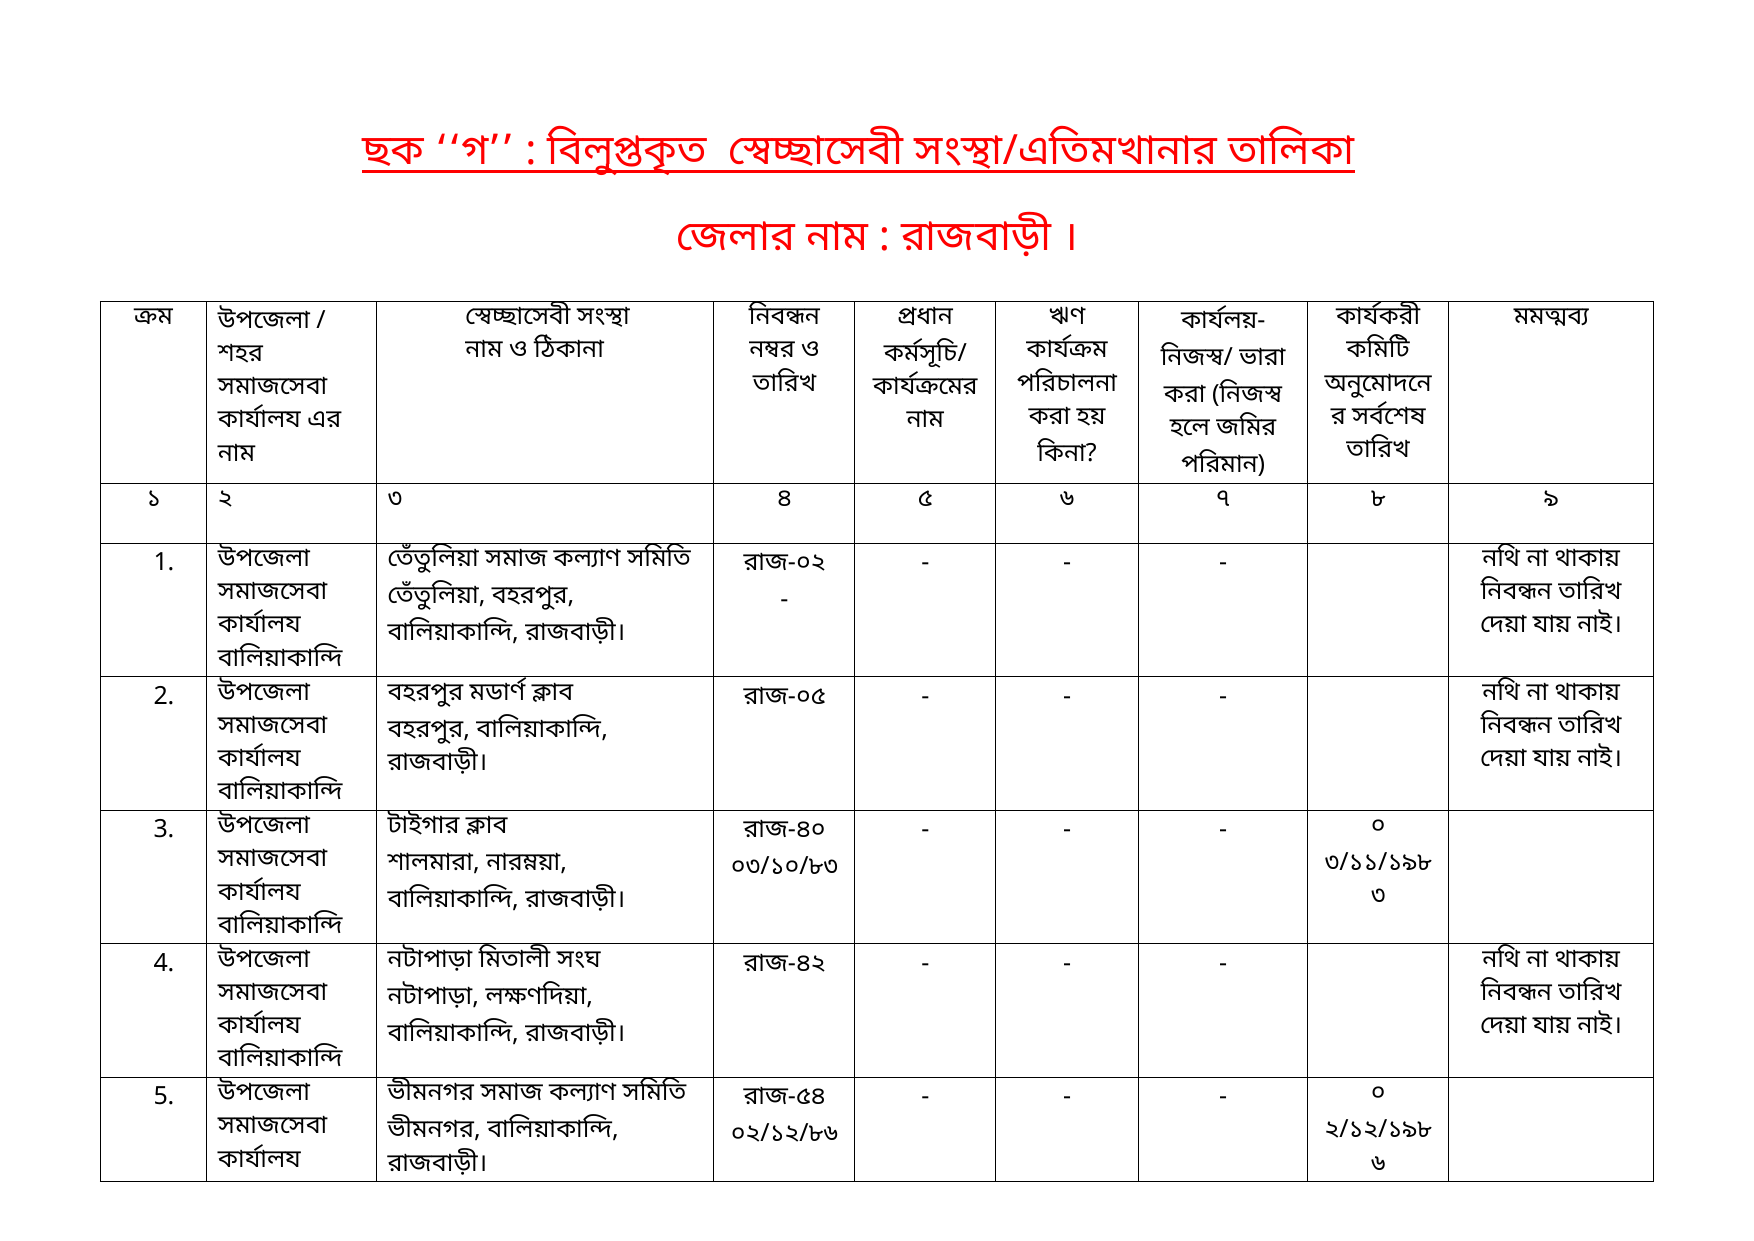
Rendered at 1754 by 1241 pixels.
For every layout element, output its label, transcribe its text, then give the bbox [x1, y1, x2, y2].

table_cell ০৩/১১/১৯৮৩ [1308, 811, 1448, 943]
table_header কার্যলয়- নিজস্ব/ ভারা করা (নিজস্ব হলে জমির পরিমান) [1139, 302, 1307, 483]
table_cell ৯ [1449, 484, 1653, 543]
table_cell ৪ [714, 484, 854, 543]
table_cell - [855, 1078, 995, 1181]
table_cell বহরপুর মডার্ণ ক্লাব বহরপুর, বালিয়াকান্দি, রাজবাড়ী। [377, 677, 713, 810]
table_cell [101, 544, 206, 676]
table_cell - [996, 811, 1138, 943]
table_cell নথি না থাকায় নিবন্ধন তারিখ দেয়া যায় নাই। [1449, 544, 1653, 676]
table_cell [101, 944, 206, 1077]
table_cell টাইগার ক্লাব শালমারা, নারম্নয়া, বালিয়াকান্দি, রাজবাড়ী। [377, 811, 713, 943]
table_cell ৭ [1139, 484, 1307, 543]
table_cell উপজেলা সমাজসেবা কার্যালয বালিয়াকান্দি [207, 677, 376, 810]
table_cell [101, 811, 206, 943]
table_header ক্রম [101, 302, 206, 483]
table_cell রাজ-৪২ [714, 944, 854, 1077]
table_cell উপজেলা সমাজসেবা কার্যালয বালিয়াকান্দি [207, 811, 376, 943]
table_cell ৮ [1308, 484, 1448, 543]
table_cell - [1139, 811, 1307, 943]
table_cell [101, 1078, 206, 1181]
table_header কার্যকরী কমিটি অনুমোদনের সর্বশেষ তারিখ [1308, 302, 1448, 483]
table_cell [377, 1078, 713, 1181]
table_cell ৩ [377, 484, 713, 543]
table_header প্রধান কর্মসূচি/ কার্যক্রমের নাম [855, 302, 995, 483]
table_cell - [855, 677, 995, 810]
table_cell রাজ-৫৪ ০২/১২/৮৬ [714, 1078, 854, 1181]
table_cell উপজেলা সমাজসেবা কার্যালয বালিয়াকান্দি [207, 944, 376, 1077]
table_header ঋণ কার্যক্রম পরিচালনা করা হয় কিনা? [996, 302, 1138, 483]
table_cell - [996, 677, 1138, 810]
table_cell রাজ-৪০ ০৩/১০/৮৩ [714, 811, 854, 943]
table_cell [101, 677, 206, 810]
table_header উপজেলা / শহর সমাজসেবা কার্যালয এর নাম [207, 302, 376, 483]
table_header মমত্মব্য [1449, 302, 1653, 483]
table_cell [1308, 677, 1448, 810]
table_cell ৫ [855, 484, 995, 543]
table_cell - [996, 544, 1138, 676]
table_cell নথি না থাকায় নিবন্ধন তারিখ দেয়া যায় নাই। [1449, 677, 1653, 810]
table_cell নটাপাড়া মিতালী সংঘ নটাপাড়া, লক্ষণদিয়া, বালিয়াকান্দি, রাজবাড়ী। [377, 944, 713, 1077]
table_cell - [1139, 944, 1307, 1077]
table_cell [1308, 544, 1448, 676]
table_cell - [1139, 1078, 1307, 1181]
table_cell রাজ-০৫ [714, 677, 854, 810]
table_cell ১ [101, 484, 206, 543]
table_cell [1449, 1078, 1653, 1181]
table_cell উপজেলা সমাজসেবা কার্যালয বালিয়াকান্দি [207, 544, 376, 676]
table_cell ৬ [996, 484, 1138, 543]
text জেলার নাম : রাজবাড়ী । [75, 206, 1679, 267]
table_cell - [855, 544, 995, 676]
text ছক ‘‘গ’’ : বিলুপ্তকৃত স্বেচ্ছাসেবী সংস্থা/এতিমখানার তালিকা [37, 120, 1679, 182]
table_cell তেঁতুলিয়া সমাজ কল্যাণ সমিতি তেঁতুলিয়া, বহরপুর, বালিয়াকান্দি, রাজবাড়ী। [377, 544, 713, 676]
table_cell - [855, 944, 995, 1077]
table_cell ২ [207, 484, 376, 543]
table_cell [1308, 944, 1448, 1077]
table_cell রাজ-০২ - [714, 544, 854, 676]
table_cell - [1139, 544, 1307, 676]
table_cell [1449, 811, 1653, 943]
table_header নিবন্ধন নম্বর ও তারিখ [714, 302, 854, 483]
table_cell ০২/১২/১৯৮৬ [1308, 1078, 1448, 1181]
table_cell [1449, 944, 1653, 1077]
table_cell - [996, 944, 1138, 1077]
table_cell - [1139, 677, 1307, 810]
table_cell - [855, 811, 995, 943]
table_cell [207, 1078, 376, 1181]
table_cell - [996, 1078, 1138, 1181]
table_header স্বেচ্ছাসেবী সংস্থা নাম ও ঠিকানা [377, 302, 713, 483]
